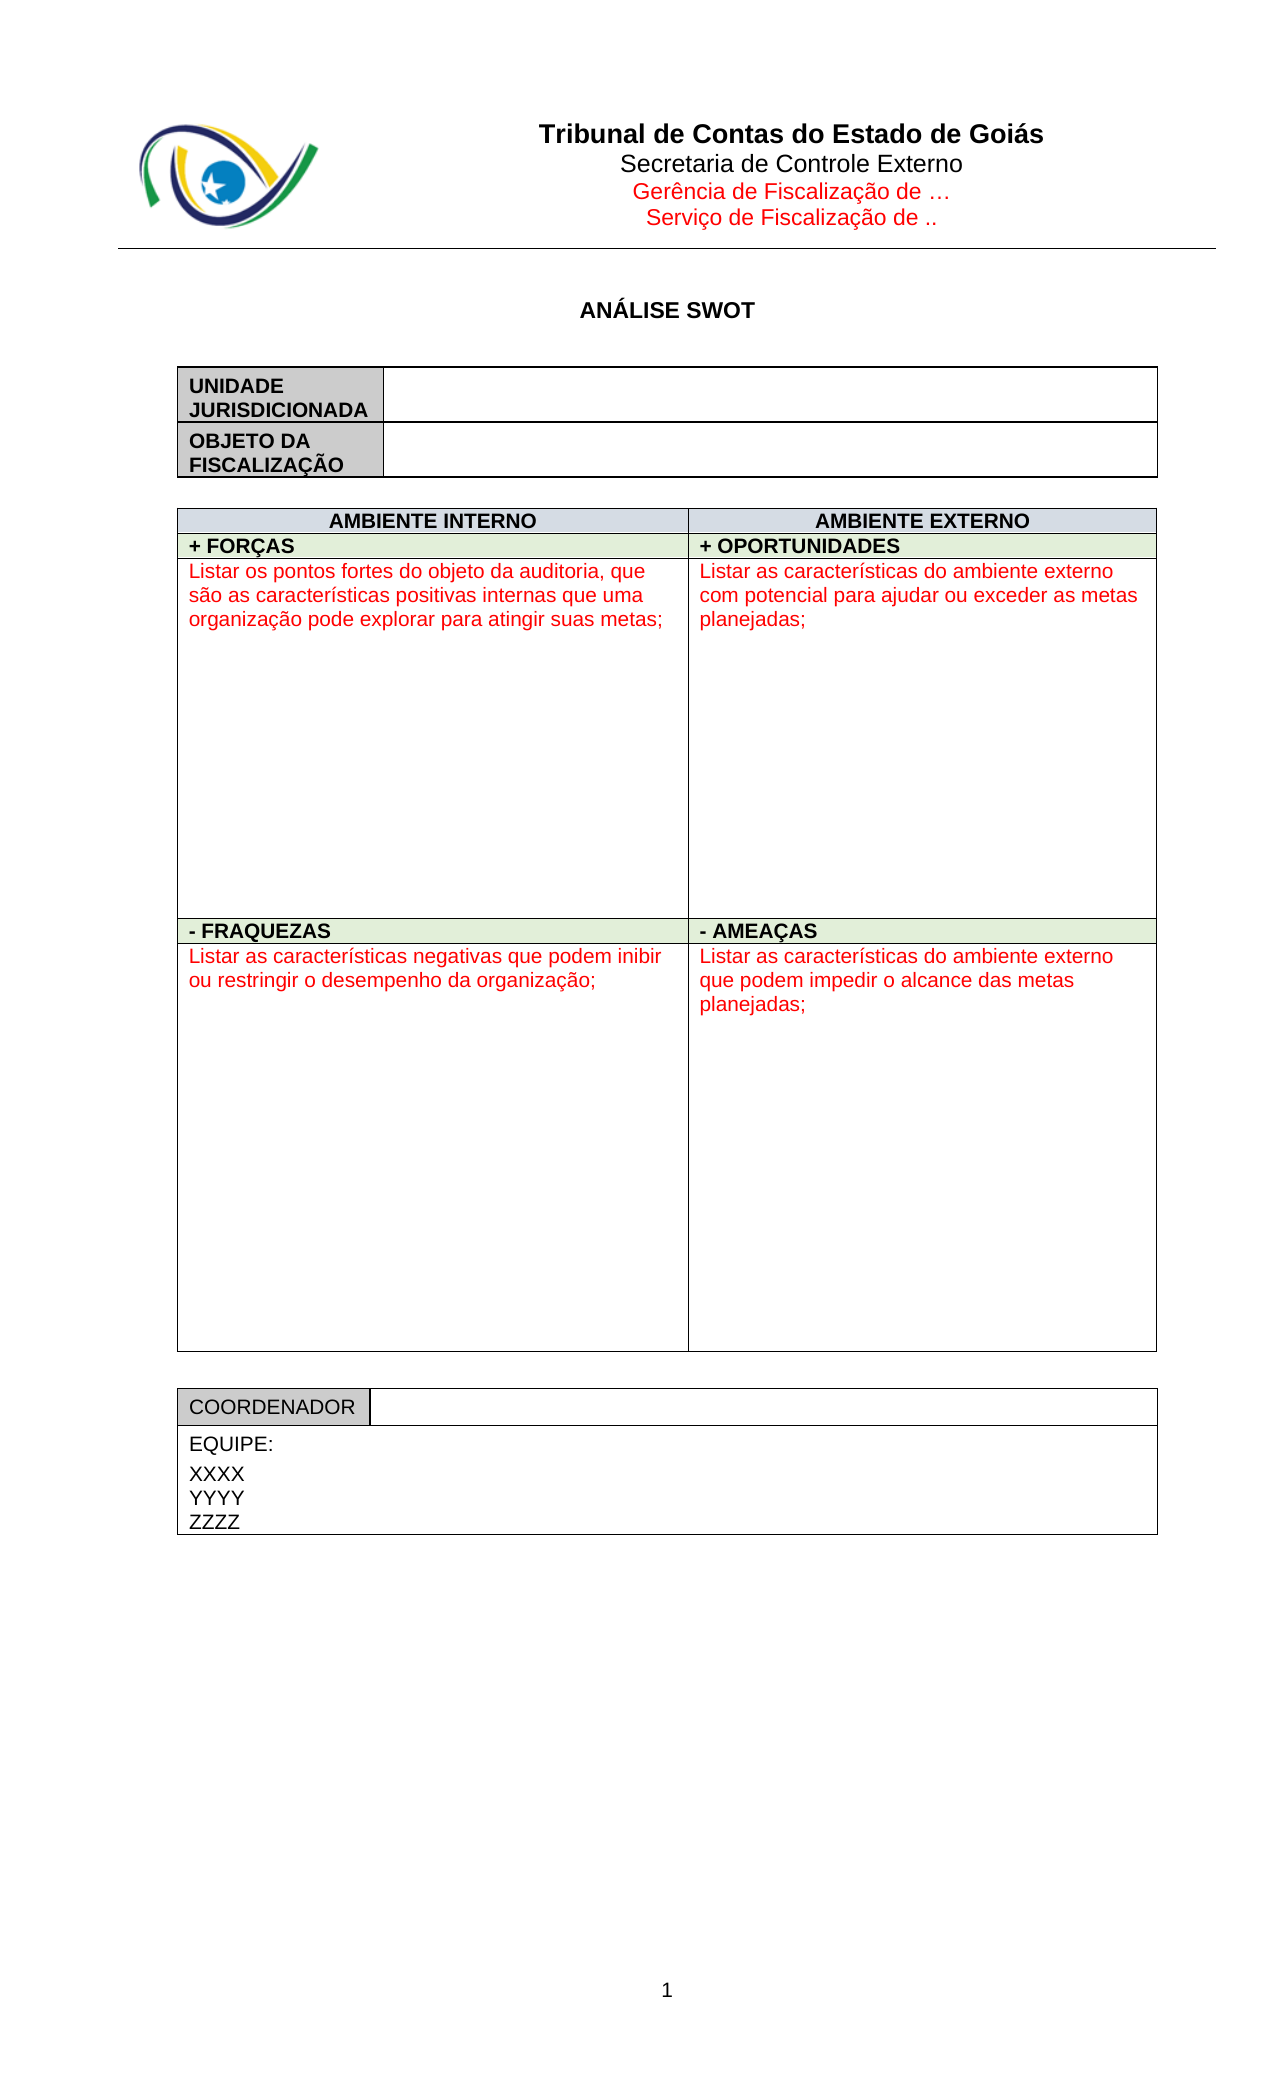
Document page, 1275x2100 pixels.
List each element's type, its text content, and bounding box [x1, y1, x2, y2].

table_cell + OPORTUNIDADES [689, 534, 1156, 557]
table_cell Listar as características do ambiente externo que podem impedir o alcance das metas planejadas; [689, 944, 1156, 1351]
table_header UNIDADE JURISDICIONADA [178, 368, 383, 421]
table_cell + FORÇAS [178, 534, 688, 557]
table_cell [384, 423, 1157, 476]
text ANÁLISE SWOT [177, 297, 1157, 323]
table_cell Listar as características do ambiente externo com potencial para ajudar ou exceder as metas planejadas; [689, 559, 1156, 918]
table_header AMBIENTE EXTERNO [689, 509, 1156, 532]
table_header [371, 1389, 1157, 1425]
table_header [384, 368, 1157, 421]
table_header COORDENADOR [178, 1389, 369, 1425]
table_cell - FRAQUEZAS [178, 919, 688, 943]
table_header AMBIENTE INTERNO [178, 509, 688, 532]
table_cell Listar os pontos fortes do objeto da auditoria, que são as características positivas internas que uma organização pode explorar para atingir suas metas; [178, 559, 688, 918]
table_cell EQUIPE: XXXX YYYY ZZZZ [178, 1426, 1157, 1534]
table_cell Listar as características negativas que podem inibir ou restringir o desempenho da organização; [178, 944, 688, 1351]
table_cell OBJETO DA FISCALIZAÇÃO [178, 423, 383, 476]
picture [132, 117, 324, 236]
table_cell - AMEAÇAS [689, 919, 1156, 943]
